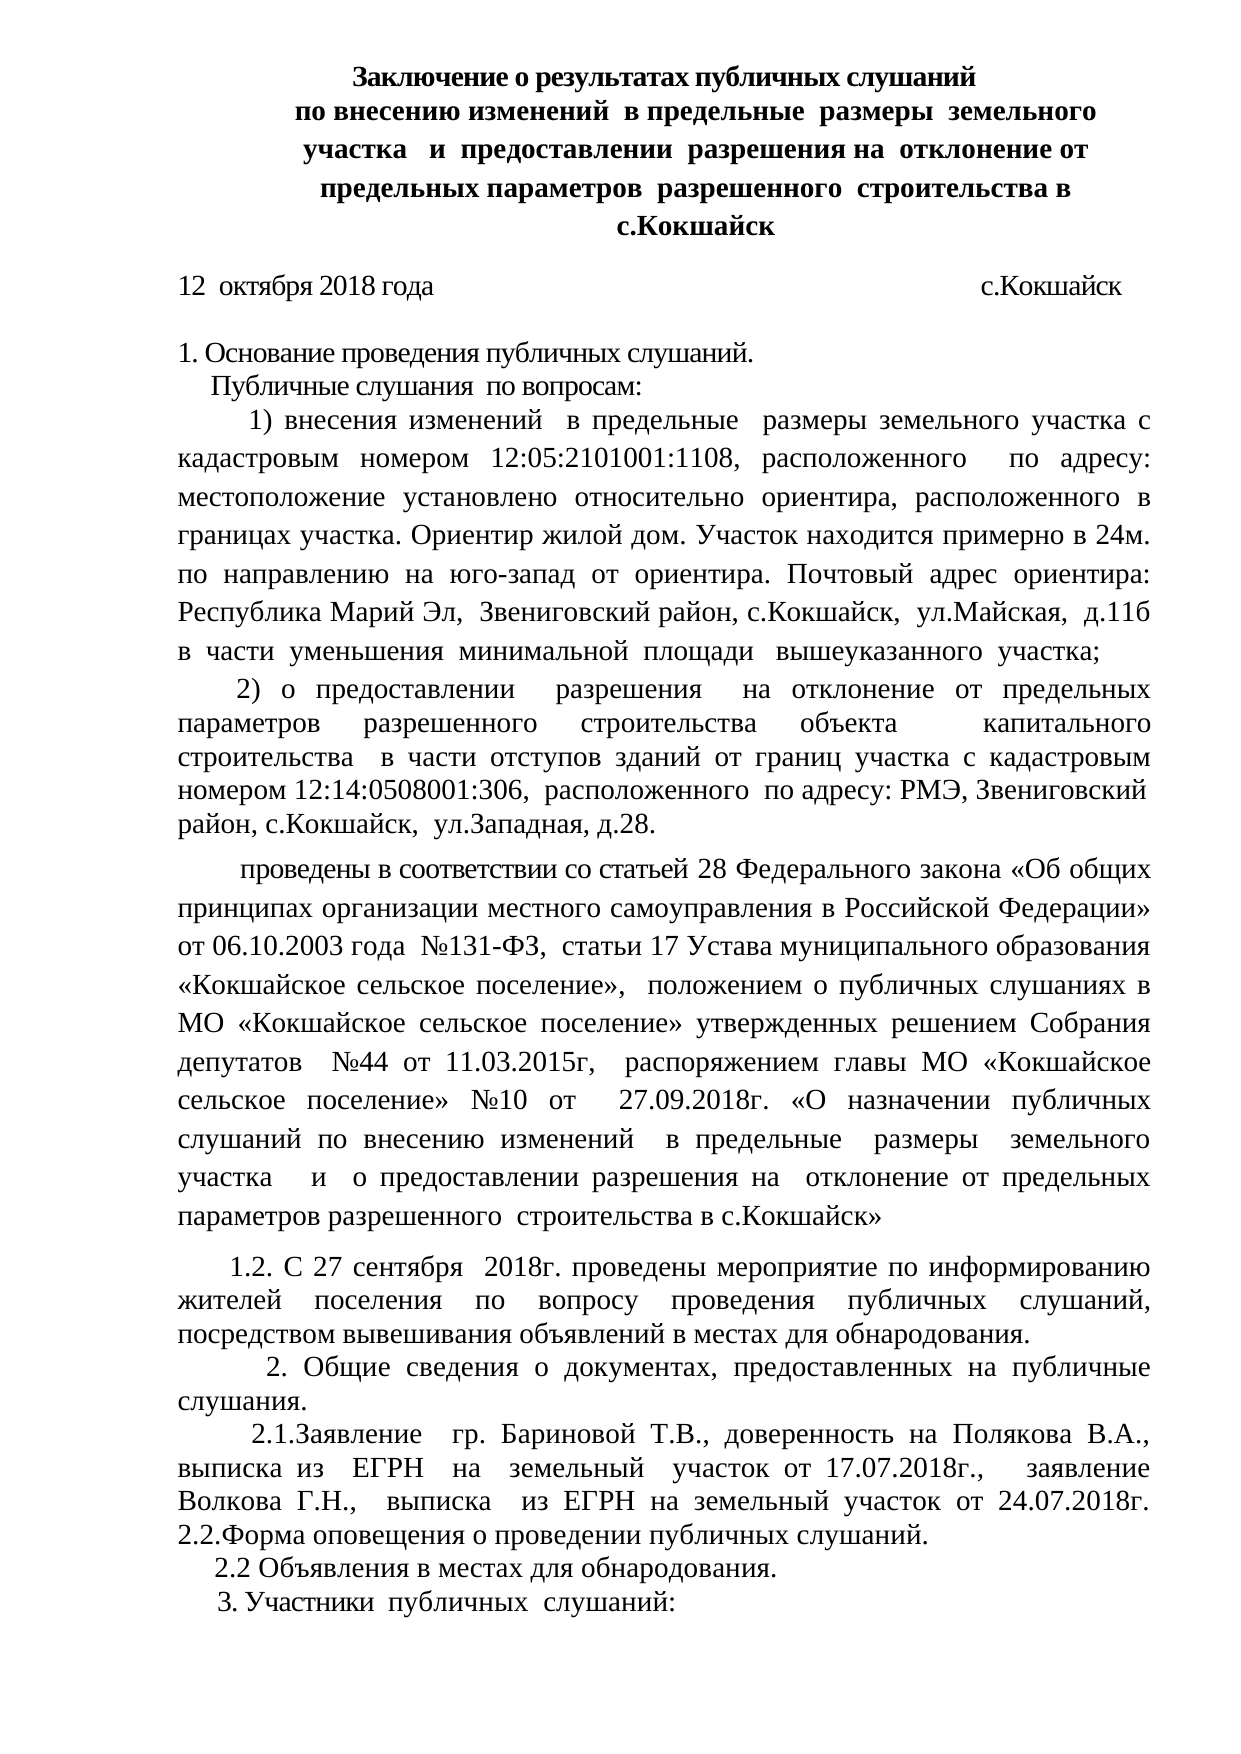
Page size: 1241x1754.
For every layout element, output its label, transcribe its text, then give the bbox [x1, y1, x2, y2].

text район, с.Кокшайск, ул.Западная, д.28. [177, 806, 1152, 839]
text 1) внесения изменений в предельные размеры земельного участка с кадастровым номером 12:05:2101001:1108, расположенного по адресу: местоположение установлено относительно ориентира, расположенного в границах участка. Ориентир жилой дом. Участок находится примерно в 24м. по направлению на юго-запад от ориентира. Почтовый адрес ориентира: Республика Марий Эл, Звениговский район, с.Кокшайск, ул.Майская, д.11б в части уменьшения минимальной площади вышеуказанного участка; [177, 402, 1152, 667]
text Публичные слушания по вопросам: [177, 368, 1152, 402]
text по внесению изменений в предельные размеры земельного участка и предоставлении разрешения на отклонение от предельных параметров разрешенного строительства в с.Кокшайск [240, 93, 1152, 242]
text 1. Основание проведения публичных слушаний. [177, 335, 1152, 368]
text 2.2 Объявления в местах для обнародования. [177, 1551, 1152, 1584]
text Заключение о результатах публичных слушаний [177, 59, 1152, 93]
text 2) о предоставлении разрешения на отклонение от предельных параметров разрешенного строительства объекта капитального строительства в части отступов зданий от границ участка с кадастровым номером 12:14:0508001:306, расположенного по адресу: РМЭ, Звениговский [177, 672, 1152, 806]
text 3. Участники публичных слушаний: [177, 1584, 1152, 1618]
text 2.1.Заявление гр. Бариновой Т.В., доверенность на Полякова В.А., выписка из ЕГРН на земельный участок от 17.07.2018г., заявление Волкова Г.Н., выписка из ЕГРН на земельный участок от 24.07.2018г. 2.2.Форма оповещения о проведении публичных слушаний. [177, 1416, 1152, 1551]
text 2. Общие сведения о документах, предоставленных на публичные слушания. [177, 1349, 1152, 1416]
text 1.2. С 27 сентября 2018г. проведены мероприятие по информированию жителей поселения по вопросу проведения публичных слушаний, посредством вывешивания объявлений в местах для обнародования. [177, 1249, 1152, 1349]
text 12 октября 2018 года с.Кокшайск [177, 268, 1152, 301]
text проведены в соответствии со статьей 28 Федерального закона «Об общих принципах организации местного самоуправления в Российской Федерации» от 06.10.2003 года №131-ФЗ, статьи 17 Устава муниципального образования «Кокшайское сельское поселение», положением о публичных слушаниях в МО «Кокшайское сельское поселение» утвержденных решением Собрания депутатов №44 от 11.03.2015г, распоряжением главы МО «Кокшайское сельское поселение» №10 от 27.09.2018г. «О назначении публичных слушаний по внесению изменений в предельные размеры земельного участка и о предоставлении разрешения на отклонение от предельных параметров разрешенного строительства в с.Кокшайск» [177, 851, 1152, 1232]
